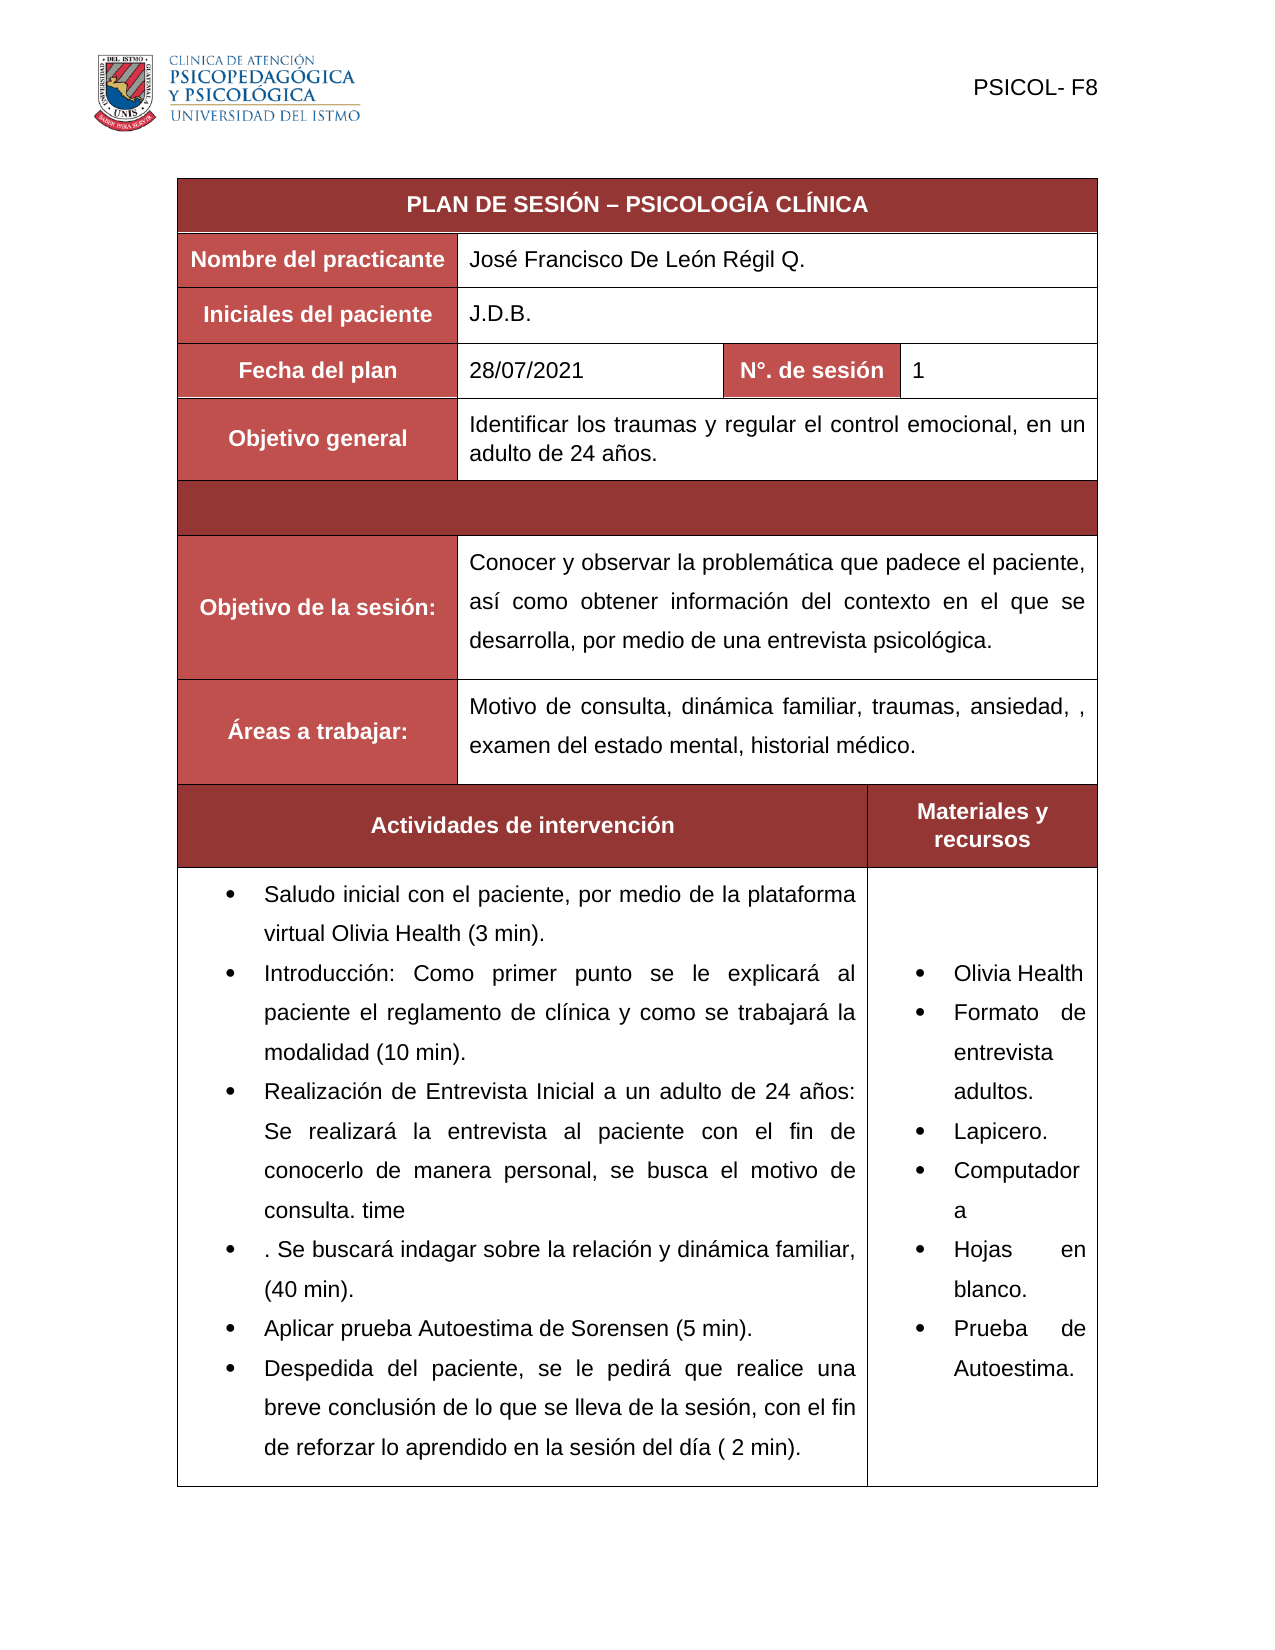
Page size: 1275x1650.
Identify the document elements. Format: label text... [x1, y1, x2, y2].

table_cell Saludo inicial con el paciente, por medio de la plataforma virtual Olivia Health (3 min). Introducción: Como primer punto se le explicará al paciente el reglamento de clínica y como se trabajará la modalidad (10 min). Realización de Entrevista Inicial a un adulto de 24 años: Se realizará la entrevista al paciente con el fin de conocerlo de manera personal, se busca el motivo de consulta. time . Se buscará indagar sobre la relación y dinámica familiar, (40 min). Aplicar prueba Autoestima de Sorensen (5 min). Despedida del paciente, se le pedirá que realice una breve conclusión de lo que se lleva de la sesión, con el fin de reforzar lo aprendido en la sesión del día ( 2 min). [178, 868, 867, 1486]
table_cell Iniciales del paciente [178, 288, 457, 343]
table_cell Actividades de intervención [178, 785, 867, 867]
table_cell [178, 481, 1097, 535]
table_cell 1 [901, 344, 1097, 397]
table_header PLAN DE SESIÓN – PSICOLOGÍA CLÍNICA [178, 179, 1097, 232]
table_cell Áreas a trabajar: [178, 680, 457, 784]
table_cell José Francisco De León Régil Q. [458, 234, 1097, 287]
table_cell Objetivo de la sesión: [178, 536, 457, 679]
table_cell 28/07/2021 [458, 344, 723, 397]
table_cell Nombre del practicante [178, 234, 457, 287]
table_cell Identificar los traumas y regular el control emocional, en un adulto de 24 años. [458, 399, 1097, 480]
table_cell N°. de sesión [724, 344, 900, 397]
table_cell J.D.B. [458, 288, 1097, 343]
table_cell Fecha del plan [178, 344, 457, 397]
table_cell Objetivo general [178, 399, 457, 480]
table_cell Motivo de consulta, dinámica familiar, traumas, ansiedad, , examen del estado mental, historial médico. [458, 680, 1097, 784]
table_cell Olivia Health Formato de entrevista adultos. Lapicero. Computadora Hojas en blanco. Prueba de Autoestima. [868, 868, 1097, 1486]
picture [42, 25, 422, 166]
table_cell Materiales y recursos [868, 785, 1097, 867]
table_cell Conocer y observar la problemática que padece el paciente, así como obtener información del contexto en el que se desarrolla, por medio de una entrevista psicológica. [458, 536, 1097, 679]
